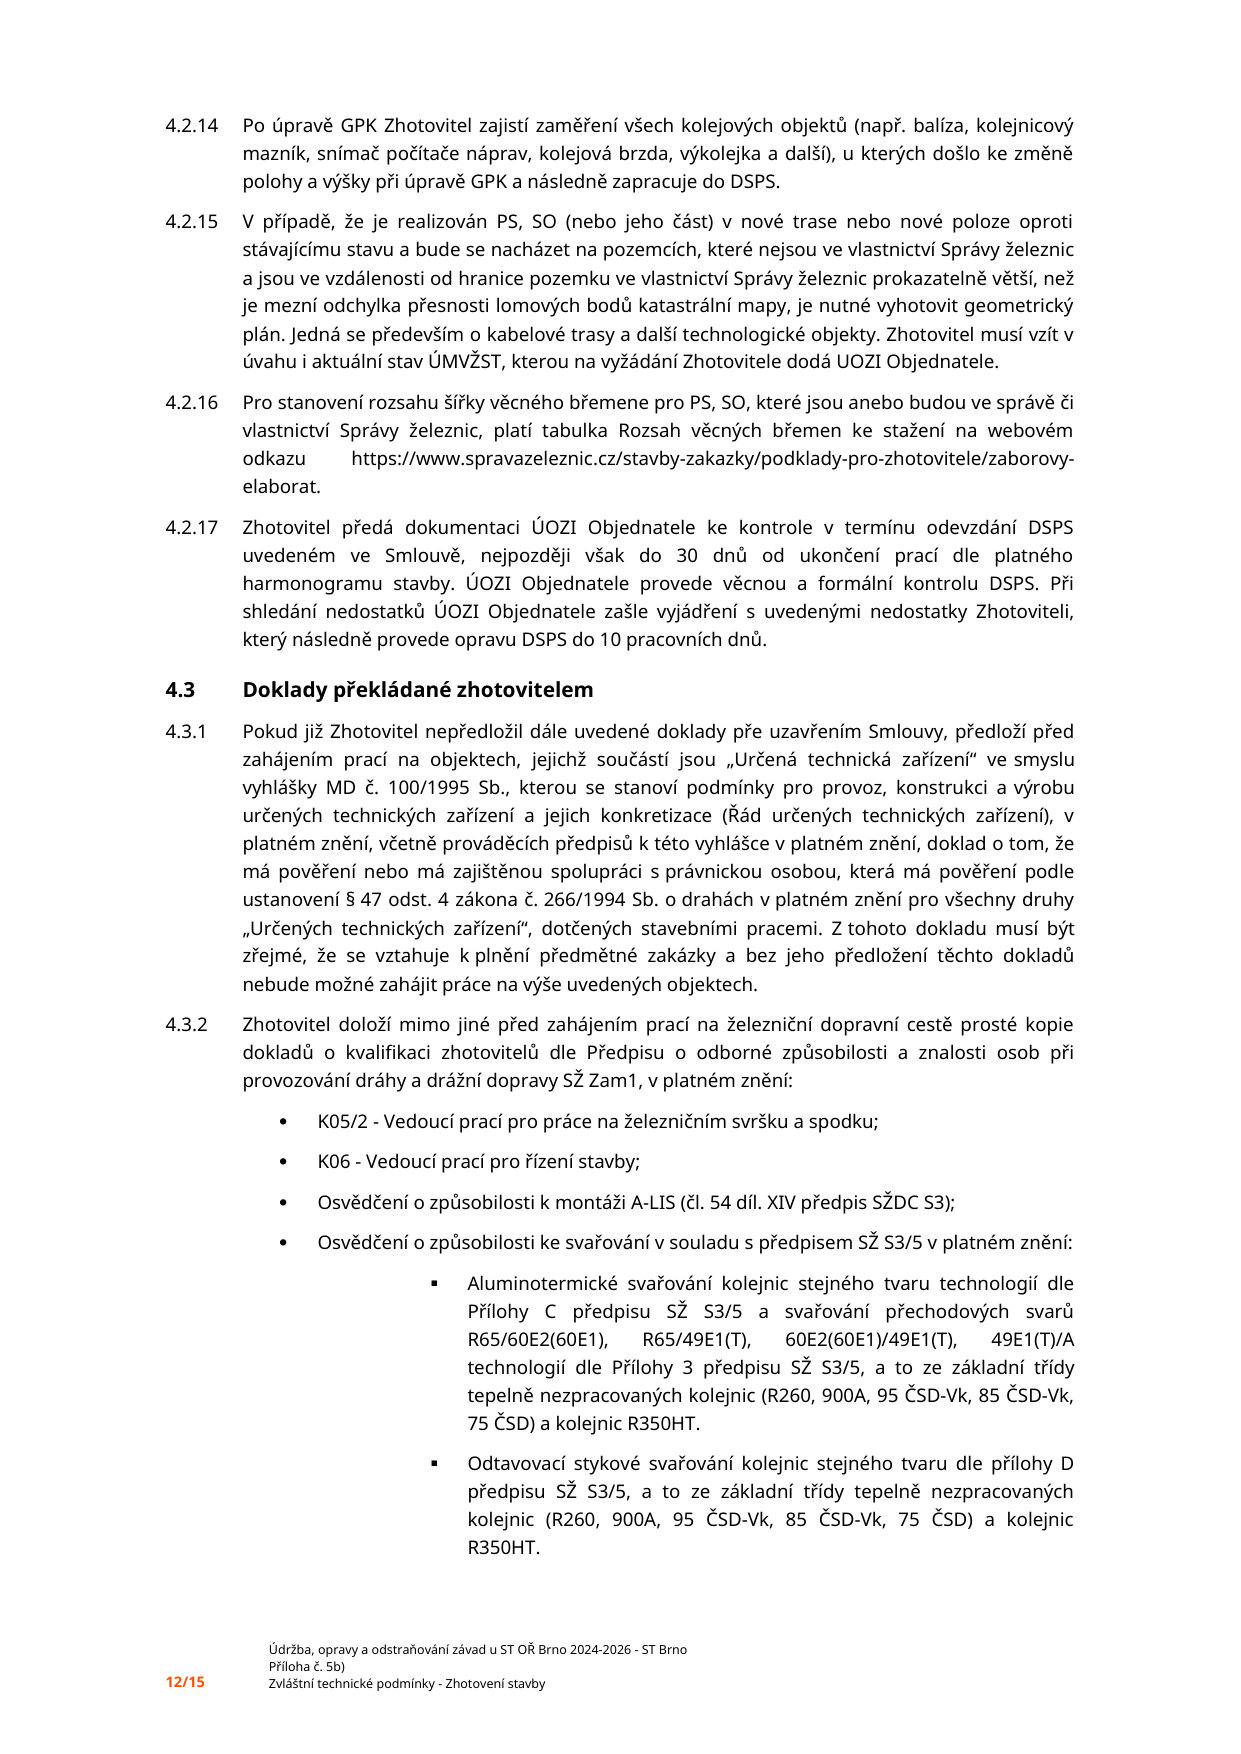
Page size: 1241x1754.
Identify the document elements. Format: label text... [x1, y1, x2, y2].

list Osvědčení o způsobilosti k montáži A-LIS (čl. 54 díl. XIV předpis SŽDC S3); [280, 1189, 1075, 1214]
text Pro stanovení rozsahu šířky věcného břemene pro PS, SO, které jsou anebo budou ve správě či vlastnictví Správy železnic, platí tabulka Rozsah věcných břemen ke stažení na webovém odkazu https://www.spravazeleznic.cz/stavby-zakazky/podklady-pro-zhotovitele/zaborovy-elaborat. [165, 389, 1075, 499]
text Zhotovitel doloží mimo jiné před zahájením prací na železniční dopravní cestě prosté kopie dokladů o kvalifikaci zhotovitelů dle Předpisu o odborné způsobilosti a znalosti osob při provozování dráhy a drážní dopravy SŽ Zam1, v platném znění: [165, 1011, 1075, 1093]
text Pokud již Zhotovitel nepředložil dále uvedené doklady pře uzavřením Smlouvy, předloží před zahájením prací na objektech, jejichž součástí jsou „Určená technická zařízení“ ve smyslu vyhlášky MD č. 100/1995 Sb., kterou se stanoví podmínky pro provoz, konstrukci a výrobu určených technických zařízení a jejich konkretizace (Řád určených technických zařízení), v platném znění, včetně prováděcích předpisů k této vyhlášce v platném znění, doklad o tom, že má pověření nebo má zajištěnou spolupráci s právnickou osobou, která má pověření podle ustanovení § 47 odst. 4 zákona č. 266/1994 Sb. o drahách v platném znění pro všechny druhy „Určených technických zařízení“, dotčených stavebními pracemi. Z tohoto dokladu musí být zřejmé, že se vztahuje k plnění předmětné zakázky a bez jeho předložení těchto dokladů nebude možné zahájit práce na výše uvedených objektech. [165, 719, 1075, 996]
text Zhotovitel předá dokumentaci ÚOZI Objednatele ke kontrole v termínu odevzdání DSPS uvedeném ve Smlouvě, nejpozději však do 30 dnů od ukončení prací dle platného harmonogramu stavby. ÚOZI Objednatele provede věcnou a formální kontrolu DSPS. Při shledání nedostatků ÚOZI Objednatele zašle vyjádření s uvedenými nedostatky Zhotoviteli, který následně provede opravu DSPS do 10 pracovních dnů. [165, 514, 1075, 652]
list Odtavovací stykové svařování kolejnic stejného tvaru dle přílohy D předpisu SŽ S3/5, a to ze základní třídy tepelně nezpracovaných kolejnic (R260, 900A, 95 ČSD-Vk, 85 ČSD-Vk, 75 ČSD) a kolejnic R350HT. [430, 1451, 1075, 1560]
list Aluminotermické svařování kolejnic stejného tvaru technologií dle Přílohy C předpisu SŽ S3/5 a svařování přechodových svarů R65/60E2(60E1), R65/49E1(T), 60E2(60E1)/49E1(T), 49E1(T)/A technologií dle Přílohy 3 předpisu SŽ S3/5, a to ze základní třídy tepelně nezpracovaných kolejnic (R260, 900A, 95 ČSD-Vk, 85 ČSD-Vk, 75 ČSD) a kolejnic R350HT. [430, 1270, 1075, 1436]
list Osvědčení o způsobilosti ke svařování v souladu s předpisem SŽ S3/5 v platném znění: [280, 1229, 1075, 1255]
text Po úpravě GPK Zhotovitel zajistí zaměření všech kolejových objektů (např. balíza, kolejnicový mazník, snímač počítače náprav, kolejová brzda, výkolejka a další), u kterých došlo ke změně polohy a výšky při úpravě GPK a následně zapracuje do DSPS. [165, 112, 1075, 194]
list K06 - Vedoucí prací pro řízení stavby; [280, 1148, 1075, 1174]
text Doklady překládané zhotovitelem [165, 675, 1075, 703]
text V případě, že je realizován PS, SO (nebo jeho část) v nové trase nebo nové poloze oproti stávajícímu stavu a bude se nacházet na pozemcích, které nejsou ve vlastnictví Správy železnic a jsou ve vzdálenosti od hranice pozemku ve vlastnictví Správy železnic prokazatelně větší, než je mezní odchylka přesnosti lomových bodů katastrální mapy, je nutné vyhotovit geometrický plán. Jedná se především o kabelové trasy a další technologické objekty. Zhotovitel musí vzít v úvahu i aktuální stav ÚMVŽST, kterou na vyžádání Zhotovitele dodá UOZI Objednatele. [165, 209, 1075, 374]
list K05/2 - Vedoucí prací pro práce na železničním svršku a spodku; [280, 1108, 1075, 1133]
